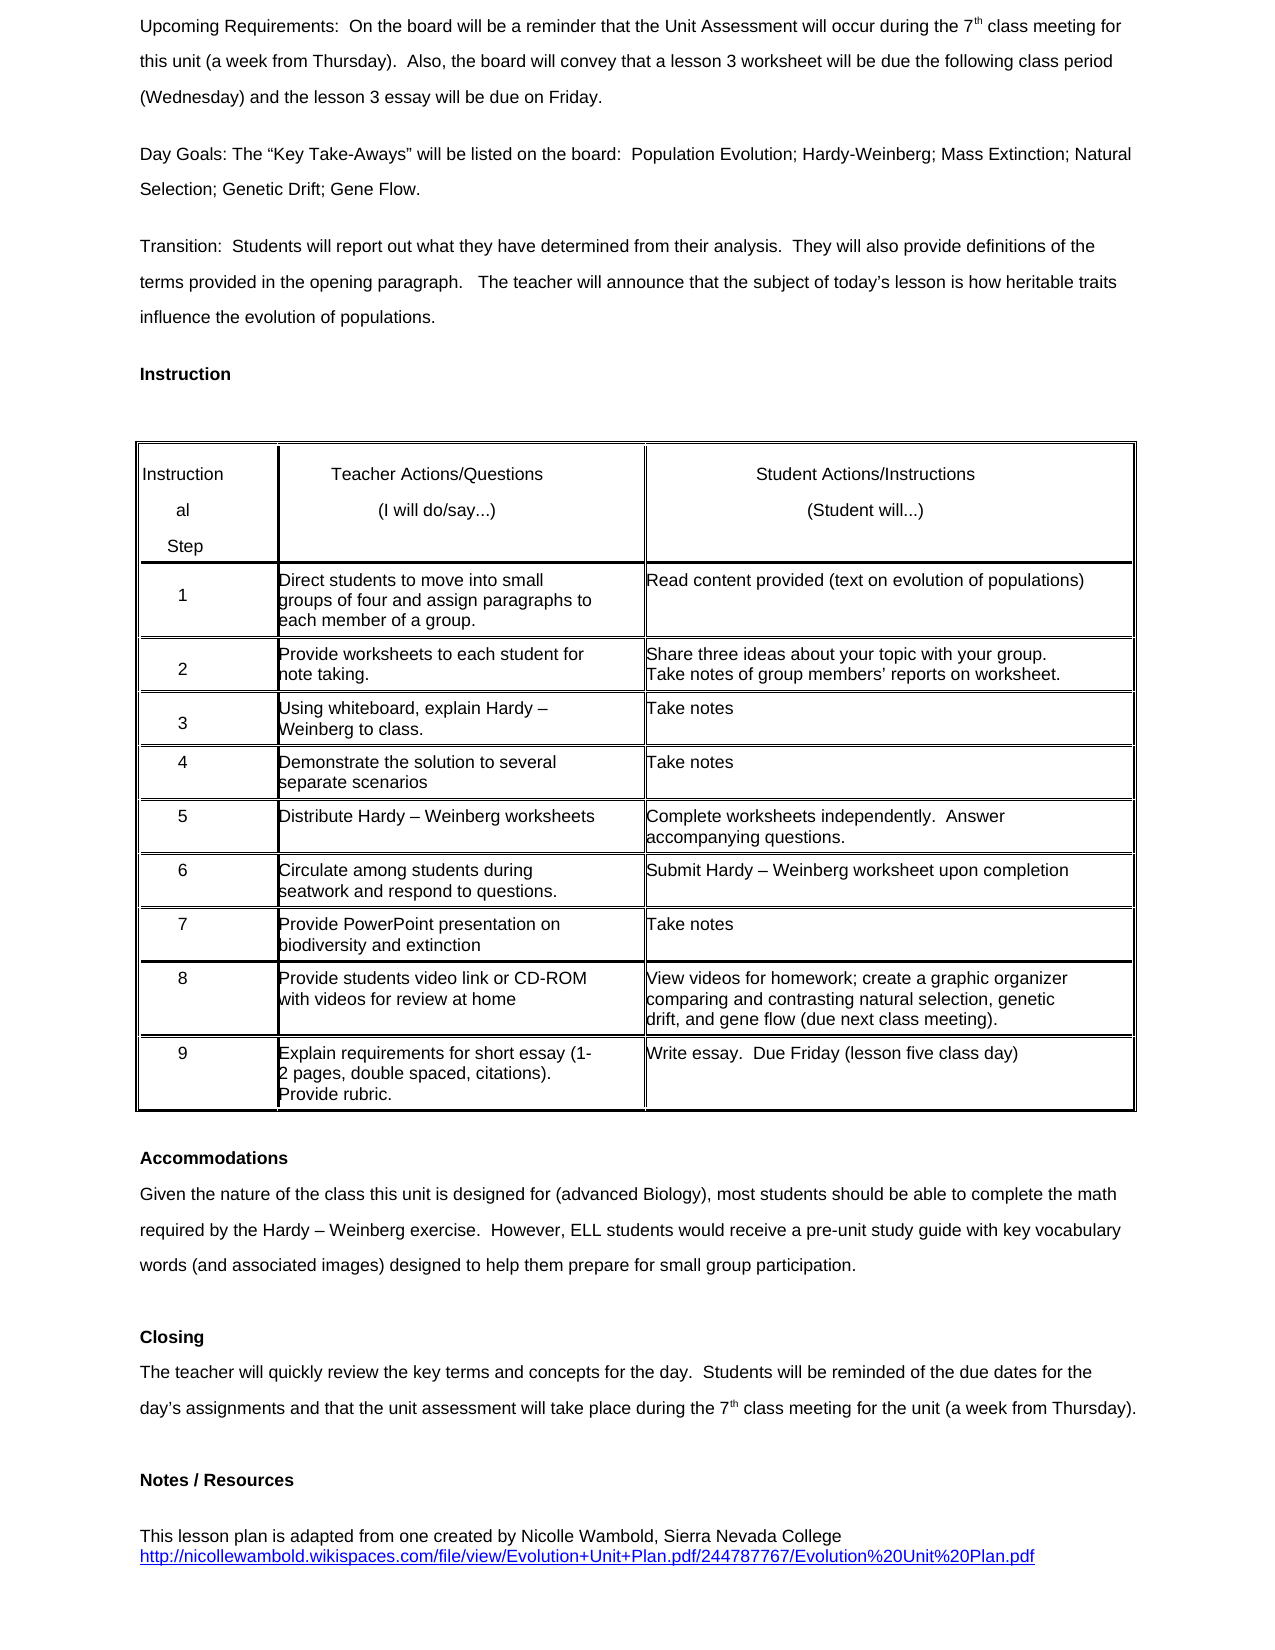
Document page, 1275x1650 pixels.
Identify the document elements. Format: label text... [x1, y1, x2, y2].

table_cell 4 [137, 744, 278, 798]
table_cell 9 [139, 1034, 278, 1109]
table_header Instructional Step [137, 442, 278, 561]
table_header Student Actions/Instructions (Student will...) [646, 444, 1133, 561]
table_cell Take notes [646, 906, 1135, 960]
table_cell 6 [137, 852, 278, 906]
table_cell 2 [137, 636, 278, 689]
text Upcoming Requirements: On the board will be a reminder that the Unit Assessment will occur during the 7th class meeting for this unit (a week from Thursday). Also, the board will convey that a lesson 3 worksheet will be due the following class period (Wednesday) and the lesson 3 essay will be due on Friday. [139, 0, 1137, 107]
table_cell Explain requirements for short essay (1-2 pages, double spaced, citations). Provide rubric. [278, 1038, 646, 1109]
table_cell 1 [139, 561, 277, 636]
table_cell 8 [139, 960, 277, 1034]
table_cell Read content provided (text on evolution of populations) [647, 561, 1133, 636]
table_header Teacher Actions/Questions (I will do/say...) [278, 444, 646, 561]
text The teacher will quickly review the key terms and concepts for the day. Students will be reminded of the due dates for the day’s assignments and that the unit assessment will take place during the 7th class meeting for the unit (a week from Thursday). [139, 1347, 1137, 1418]
table_cell 7 [137, 906, 278, 960]
table_cell Direct students to move into small groups of four and assign paragraphs to each member of a group. [280, 564, 644, 636]
table_cell 3 [139, 690, 277, 744]
table_cell Circulate among students during seatwork and respond to questions. [280, 855, 644, 906]
text Instruction [139, 348, 1137, 384]
table_cell Write essay. Due Friday (lesson five class day) [646, 1034, 1134, 1109]
table_cell Provide worksheets to each student for note taking. [280, 639, 644, 689]
text Closing [139, 1311, 1137, 1347]
text Day Goals: The “Key Take-Aways” will be listed on the board: Population Evolution; Hardy-Weinberg; Mass Extinction; Natural Selection; Genetic Drift; Gene Flow. [139, 128, 1137, 199]
text This lesson plan is adapted from one created by Nicolle Wambold, Sierra Nevada College [139, 1526, 1137, 1546]
text http://nicollewambold.wikispaces.com/file/view/Evolution+Unit+Plan.pdf/244787767/Evolution%20Unit%20Plan.pdf [139, 1546, 1137, 1566]
table_cell Demonstrate the solution to several separate scenarios [280, 747, 644, 798]
text Accommodations [139, 1132, 1137, 1168]
text Transition: Students will report out what they have determined from their analysis. They will also provide definitions of the terms provided in the opening paragraph. The teacher will announce that the subject of today’s lesson is how heritable traits influence the evolution of populations. [139, 220, 1137, 327]
table_cell Take notes [647, 690, 1134, 744]
table_cell Using whiteboard, explain Hardy – Weinberg to class. [280, 693, 644, 744]
table_cell Provide students video link or CD-ROM with videos for review at home [280, 963, 644, 1034]
table_cell Complete worksheets independently. Answer accompanying questions. [646, 798, 1135, 852]
text Given the nature of the class this unit is designed for (advanced Biology), most students should be able to complete the math required by the Hardy – Weinberg exercise. However, ELL students would receive a pre-unit study guide with key vocabulary words (and associated images) designed to help them prepare for small group participation. [139, 1168, 1137, 1275]
table_cell Distribute Hardy – Weinberg worksheets [280, 801, 644, 852]
table_cell Submit Hardy – Weinberg worksheet upon completion [646, 852, 1135, 906]
table_cell Share three ideas about your topic with your group. Take notes of group members’ reports on worksheet. [646, 636, 1135, 689]
table_cell 5 [137, 798, 278, 852]
table_cell View videos for homework; create a graphic organizer comparing and contrasting natural selection, genetic drift, and gene flow (due next class meeting). [647, 960, 1133, 1034]
text Notes / Resources [139, 1454, 1137, 1490]
table_cell Provide PowerPoint presentation on biodiversity and extinction [280, 909, 644, 960]
table_cell Take notes [646, 744, 1135, 798]
